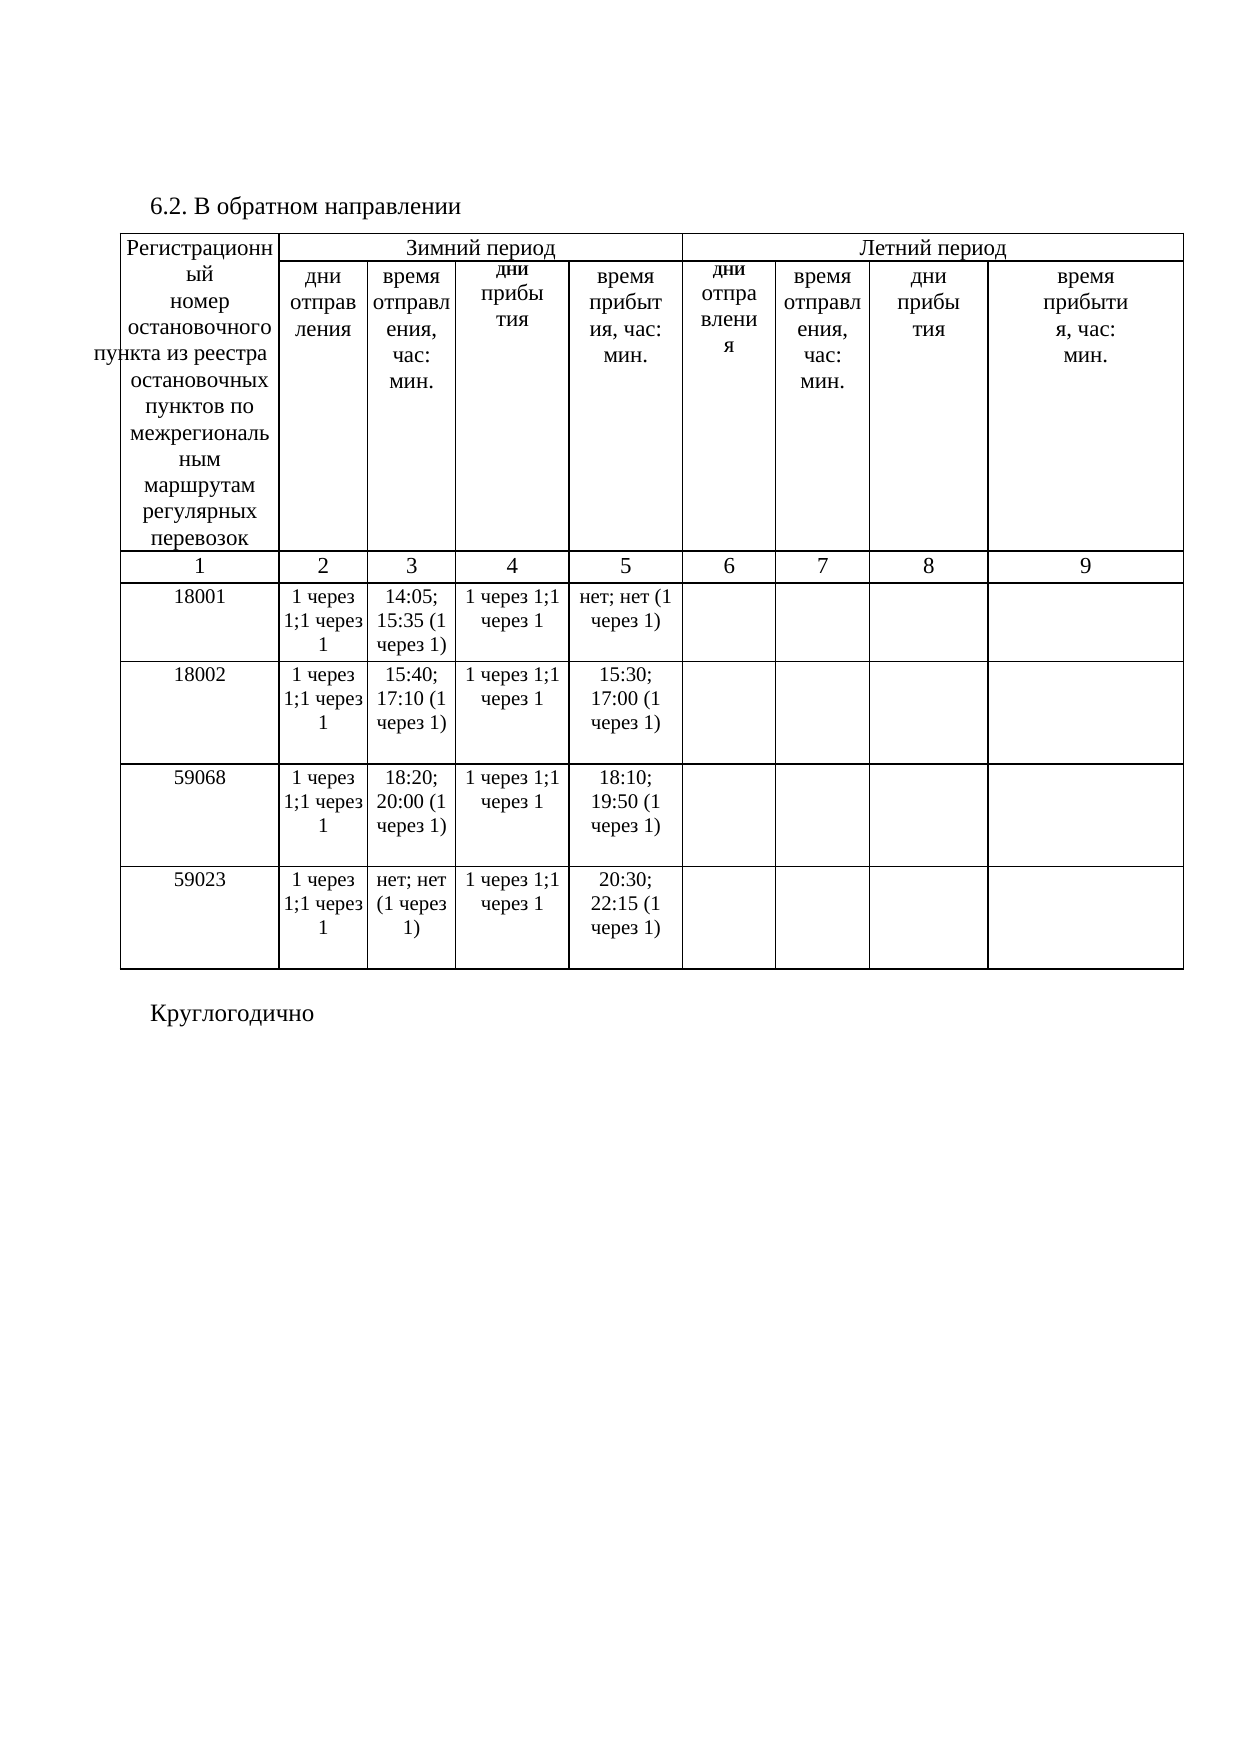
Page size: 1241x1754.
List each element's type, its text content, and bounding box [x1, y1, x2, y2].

table_header Летний период [683, 234, 1183, 260]
table_cell [989, 765, 1183, 866]
table_cell [683, 662, 775, 763]
table_cell 4 [456, 552, 568, 582]
table_cell 2 [280, 552, 367, 582]
table_cell 20:30; 22:15 (1 через 1) [570, 867, 682, 968]
table_cell дни отправ ления [280, 262, 367, 550]
table_cell 14:05; 15:35 (1 через 1) [368, 584, 455, 661]
table_cell [989, 584, 1183, 661]
table_cell 1 через 1;1 через 1 [456, 867, 568, 968]
table_cell 1 через 1;1 через 1 [280, 765, 367, 866]
table_cell 1 через 1;1 через 1 [456, 765, 568, 866]
table_cell [989, 662, 1183, 763]
table_cell 6 [683, 552, 775, 582]
table_cell [870, 584, 987, 661]
table_cell ДНИ прибы тия [456, 262, 568, 550]
table_cell 1 через 1;1 через 1 [280, 584, 367, 661]
table_cell дни прибы тия [870, 262, 987, 550]
table_cell время прибыт ия, час: мин. [570, 262, 682, 550]
table_cell 18001 [121, 584, 278, 661]
table_cell [683, 765, 775, 866]
table_cell [683, 584, 775, 661]
table_cell [776, 867, 869, 968]
table_cell 8 [870, 552, 987, 582]
table_cell 3 [368, 552, 455, 582]
table_cell [683, 867, 775, 968]
table_cell 1 [121, 552, 278, 582]
table_header Регистрационный номер остановочного пункта из реестра остановочных пунктов по межрегиональным маршрутам регулярных перевозок [121, 234, 278, 550]
table_cell нет; нет (1 через 1) [570, 584, 682, 661]
text Круглогодично [150, 998, 1090, 1027]
table_cell 18:20; 20:00 (1 через 1) [368, 765, 455, 866]
table_cell 1 через 1;1 через 1 [280, 662, 367, 763]
table_cell [776, 765, 869, 866]
table_cell 59023 [121, 867, 278, 968]
table_cell [870, 867, 987, 968]
table_cell время прибыти я, час: мин. [989, 262, 1183, 550]
table_cell 1 через 1;1 через 1 [456, 584, 568, 661]
table_cell 7 [776, 552, 869, 582]
table_cell [776, 584, 869, 661]
table_cell 18:10; 19:50 (1 через 1) [570, 765, 682, 866]
table_header Зимний период [280, 234, 682, 260]
table_cell 1 через 1;1 через 1 [280, 867, 367, 968]
table_cell 59068 [121, 765, 278, 866]
table_cell время отправл ения, час: мин. [776, 262, 869, 550]
table_cell 9 [989, 552, 1183, 582]
text 6.2. В обратном направлении [150, 191, 1090, 220]
table_cell 15:30; 17:00 (1 через 1) [570, 662, 682, 763]
table_cell [870, 765, 987, 866]
table_cell ДНИ отпра влени я [683, 262, 775, 550]
table_cell 5 [570, 552, 682, 582]
table_cell 18002 [121, 662, 278, 763]
table_cell [870, 662, 987, 763]
table_cell [989, 867, 1183, 968]
table_cell нет; нет (1 через 1) [368, 867, 455, 968]
table_cell время отправл ения, час: мин. [368, 262, 455, 550]
table_cell 1 через 1;1 через 1 [456, 662, 568, 763]
table_cell 15:40; 17:10 (1 через 1) [368, 662, 455, 763]
table_cell [776, 662, 869, 763]
